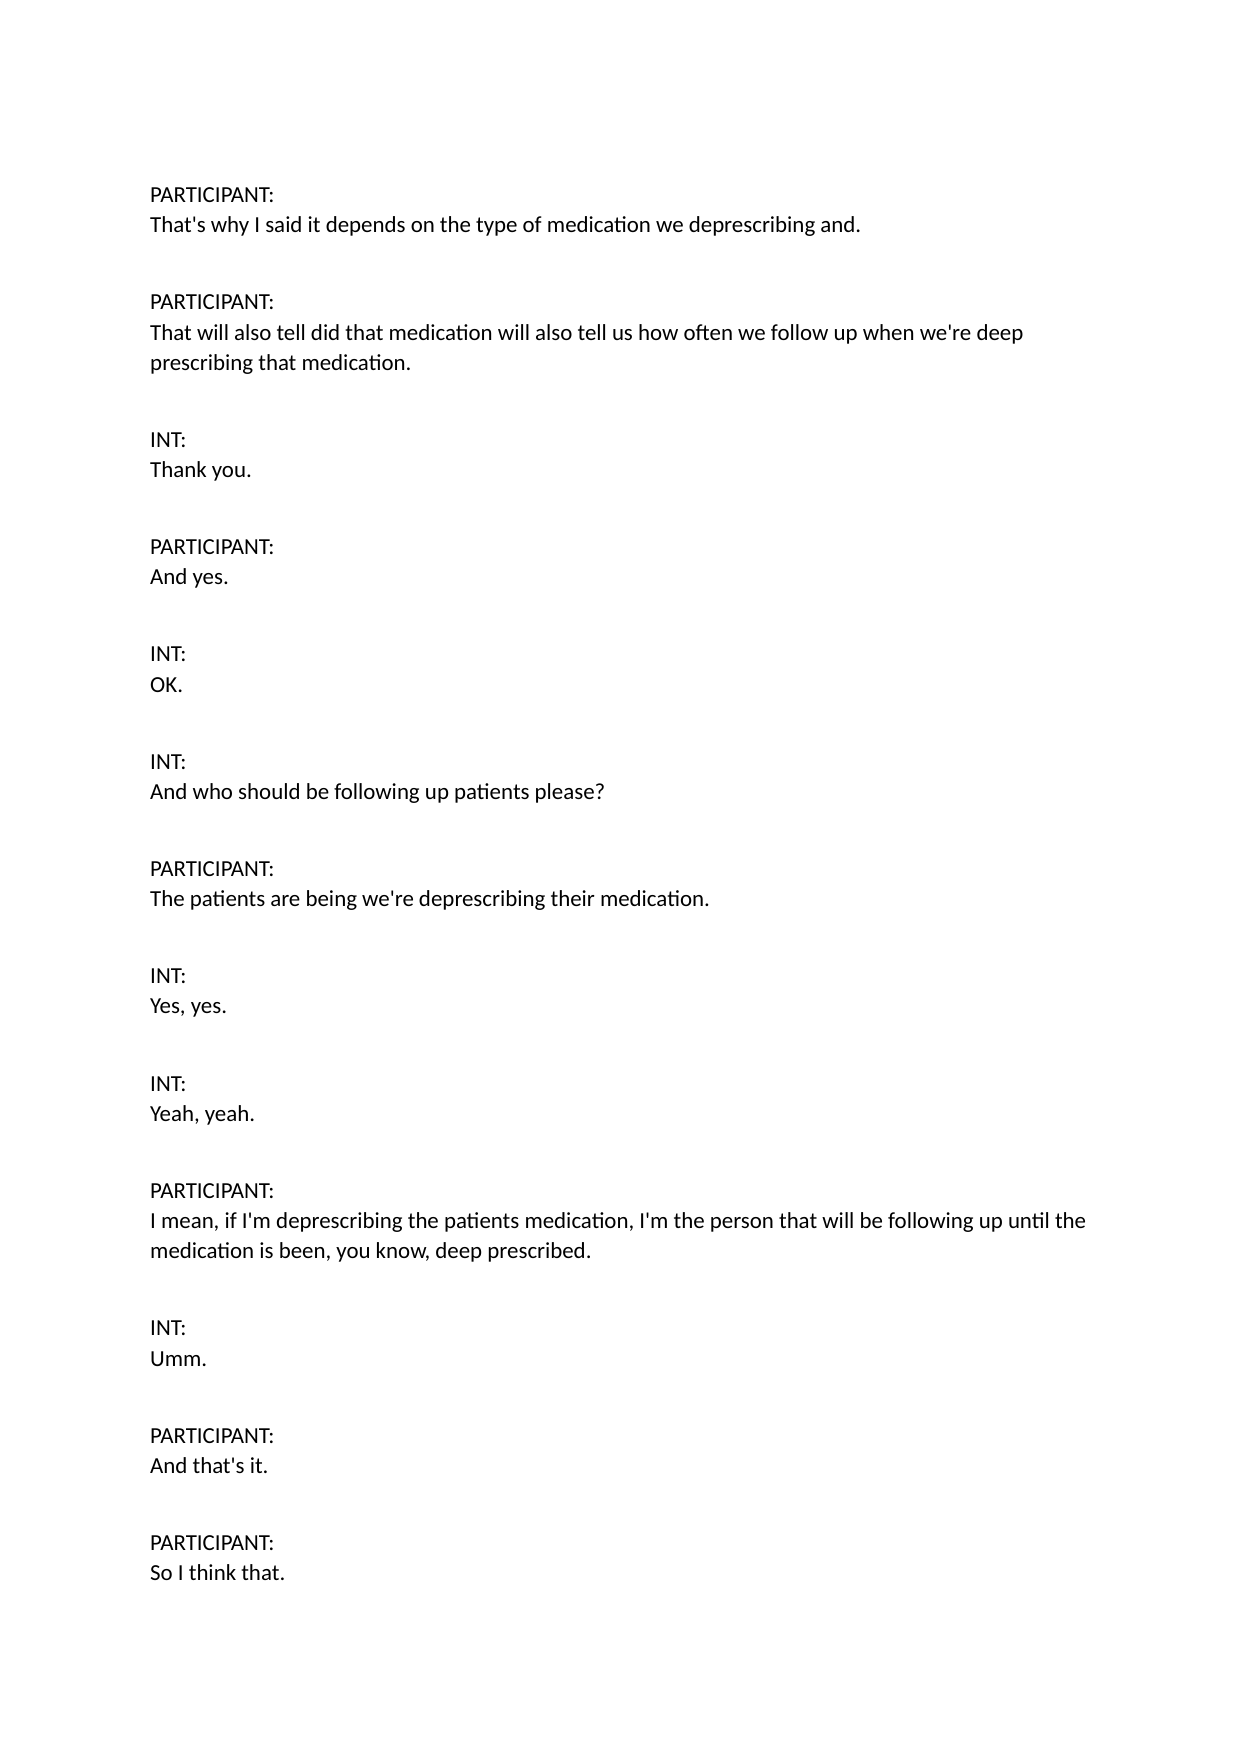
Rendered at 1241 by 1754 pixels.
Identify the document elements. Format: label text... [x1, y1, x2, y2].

text PARTICIPANT: That will also tell did that medication will also tell us how often we follow up when we're deep prescribing that medication. [150, 257, 1090, 376]
text INT: OK. [150, 609, 1090, 698]
text PARTICIPANT: And that's it. [150, 1391, 1090, 1479]
text PARTICIPANT: The patients are being we're deprescribing their medication. [150, 824, 1090, 912]
text INT: Yeah, yeah. [150, 1038, 1090, 1127]
text INT: Thank you. [150, 395, 1090, 483]
text INT: And who should be following up patients please? [150, 717, 1090, 805]
text INT: Umm. [150, 1283, 1090, 1372]
text PARTICIPANT: That's why I said it depends on the type of medication we deprescribing and. [150, 150, 1090, 238]
text PARTICIPANT: I mean, if I'm deprescribing the patients medication, I'm the person that will be following up until the medication is been, you know, deep prescribed. [150, 1146, 1090, 1264]
text PARTICIPANT: So I think that. [150, 1498, 1090, 1586]
text INT: Yes, yes. [150, 931, 1090, 1020]
text PARTICIPANT: And yes. [150, 502, 1090, 591]
